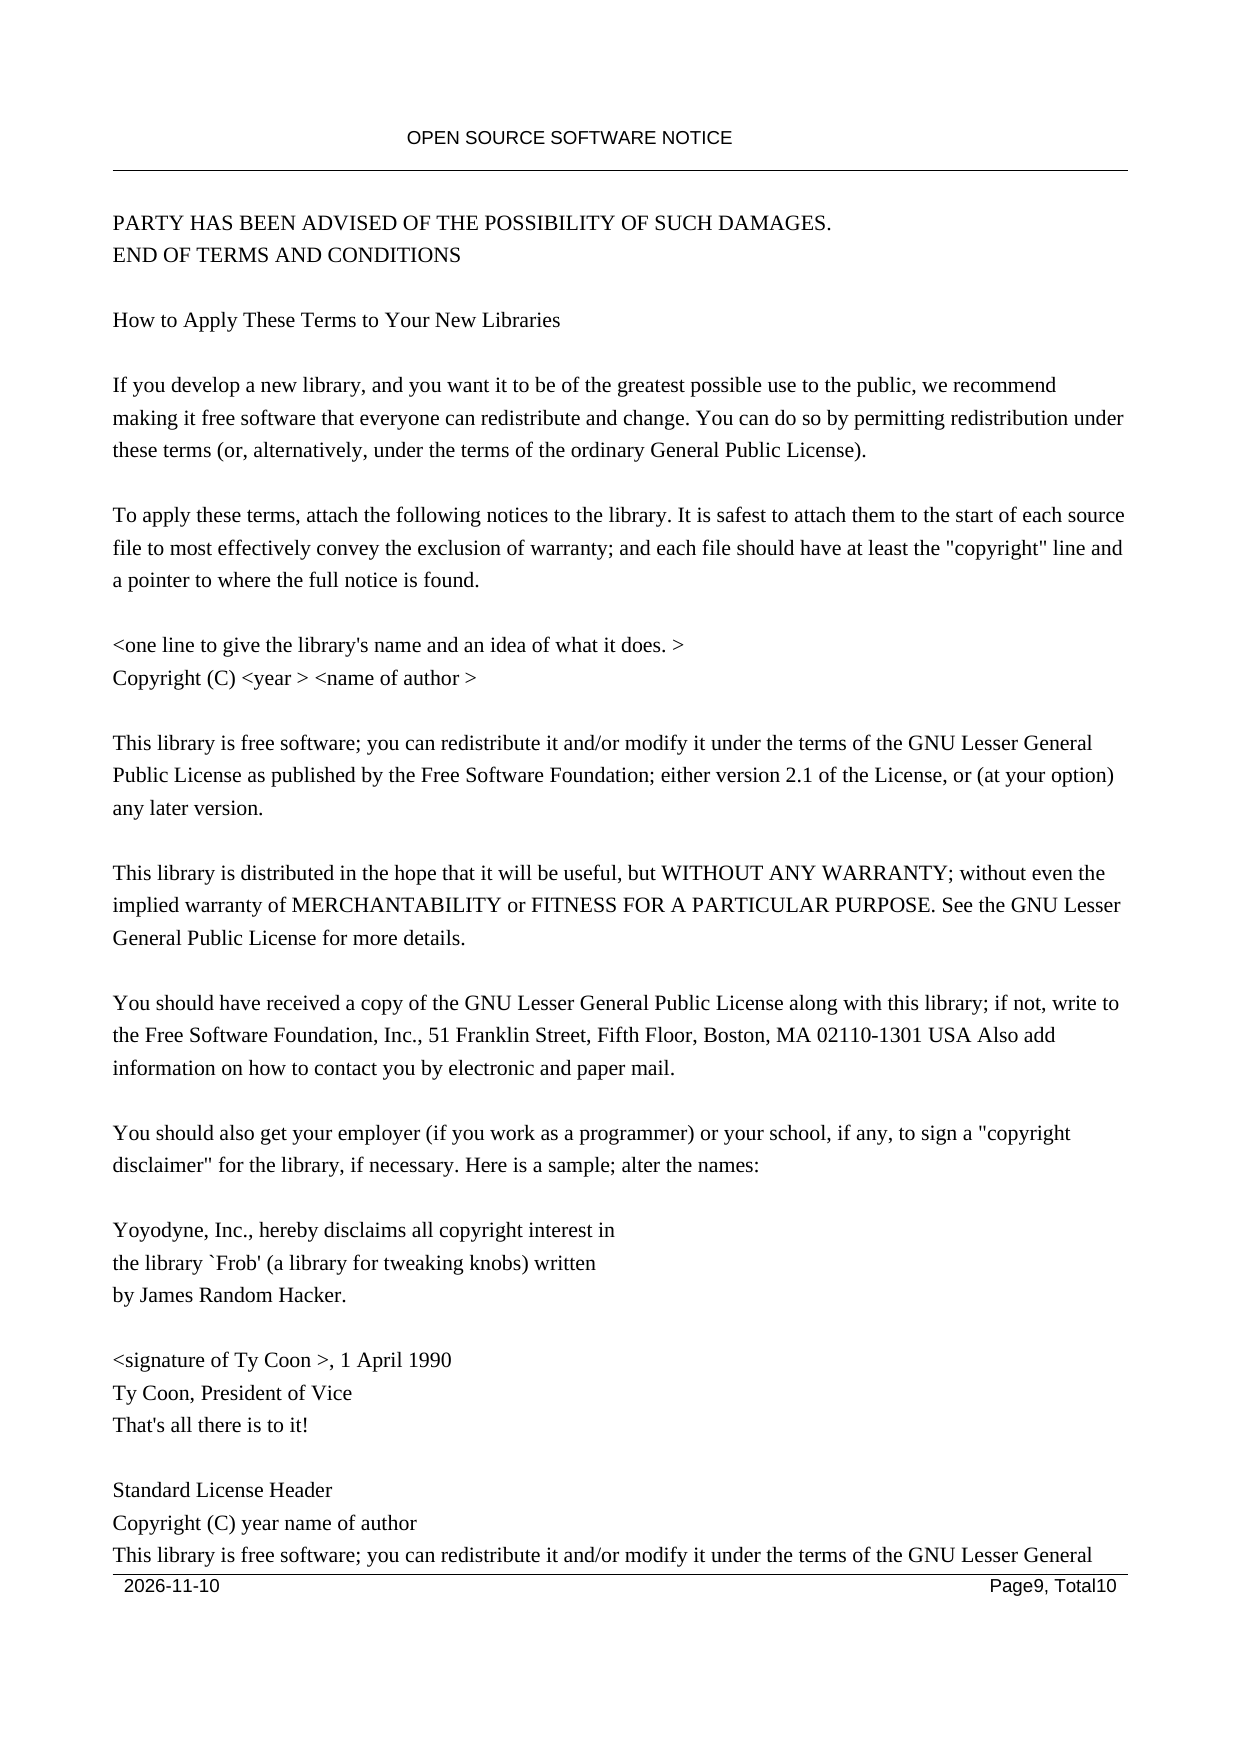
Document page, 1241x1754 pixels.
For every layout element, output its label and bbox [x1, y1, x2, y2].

text [112, 206, 1128, 1571]
